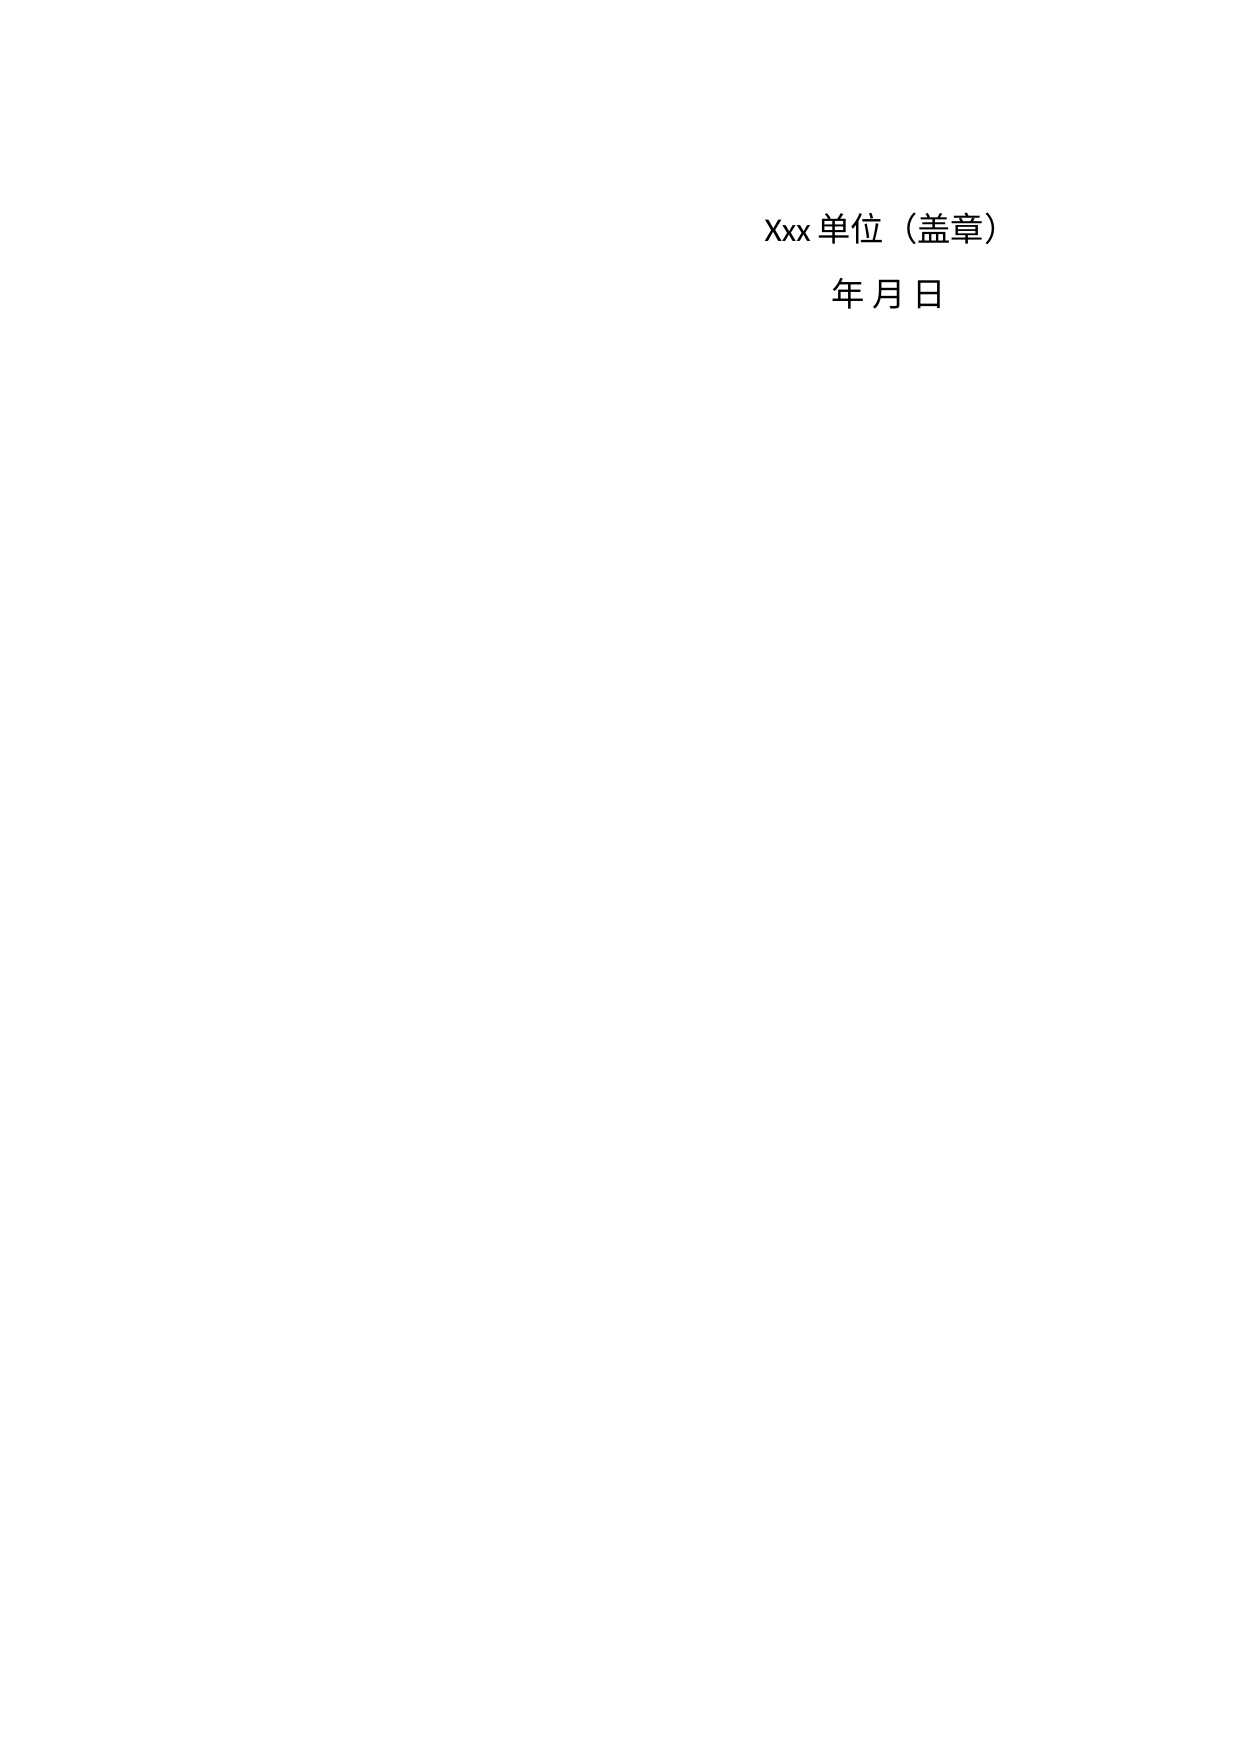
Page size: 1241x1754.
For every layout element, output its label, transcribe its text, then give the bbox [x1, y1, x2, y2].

text 年 月 日 [148, 259, 1092, 324]
text Xxx单位（盖章） [148, 194, 1092, 259]
